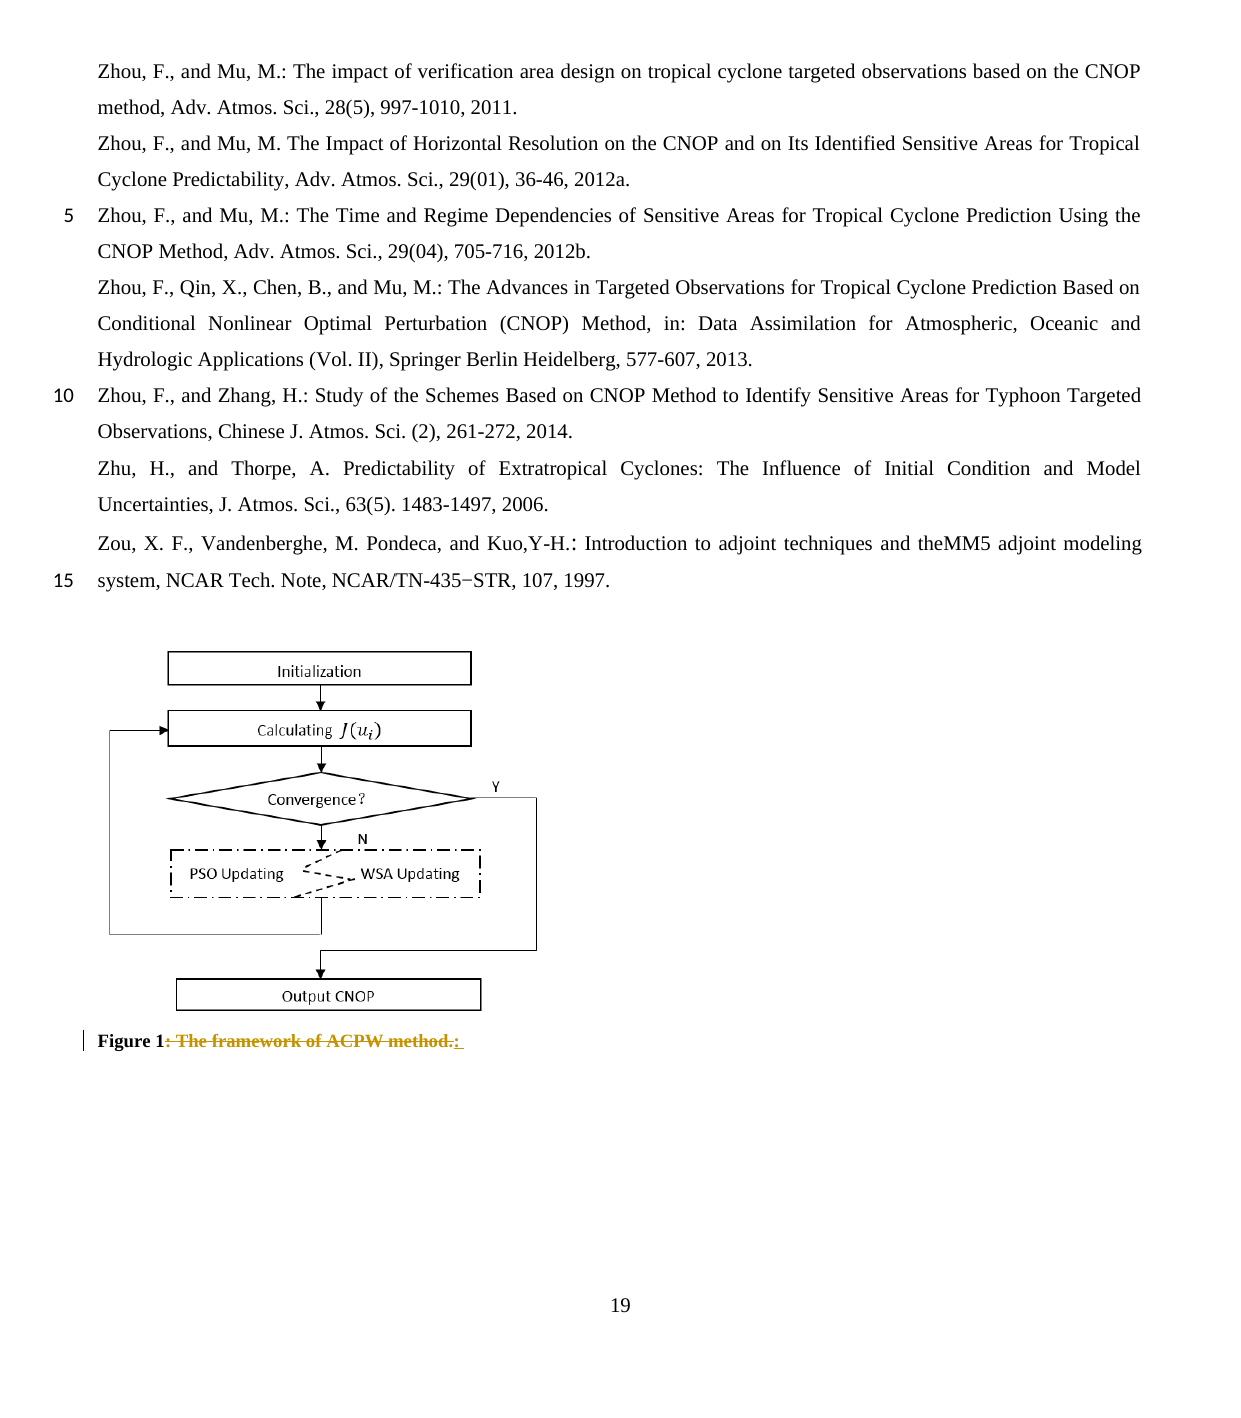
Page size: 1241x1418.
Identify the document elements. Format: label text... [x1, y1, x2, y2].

text Zhou, F., and Zhang, H.: Study of the Schemes Based on CNOP Method to Identify Sensitive Areas for Typhoon Targeted Observations, Chinese J. Atmos. Sci. (2), 261-272, 2014. [97, 383, 1143, 443]
text Zhou, F., Qin, X., Chen, B., and Mu, M.: The Advances in Targeted Observations for Tropical Cyclone Prediction Based on Conditional Nonlinear Optimal Perturbation (CNOP) Method, in: Data Assimilation for Atmospheric, Oceanic and Hydrologic Applications (Vol. II), Springer Berlin Heidelberg, 577-607, 2013. [97, 275, 1143, 371]
text Figure 1 [97, 1029, 1143, 1051]
text Zhu, H., and Thorpe, A. Predictability of Extratropical Cyclones: The Influence of Initial Condition and Model Uncertainties, J. Atmos. Sci., 63(5). 1483-1497, 2006. [97, 456, 1143, 516]
text Zhou, F., and Mu, M. The Impact of Horizontal Resolution on the CNOP and on Its Identified Sensitive Areas for Tropical Cyclone Predictability, Adv. Atmos. Sci., 29(01), 36-46, 2012a. [97, 131, 1143, 191]
picture [97, 640, 548, 1018]
text Zhou, F., and Mu, M.: The Time and Regime Dependencies of Sensitive Areas for Tropical Cyclone Prediction Using the CNOP Method, Adv. Atmos. Sci., 29(04), 705-716, 2012b. [97, 203, 1143, 263]
text Zhou, F., and Mu, M.: The impact of verification area design on tropical cyclone targeted observations based on the CNOP method, Adv. Atmos. Sci., 28(5), 997-1010, 2011. [97, 59, 1143, 119]
text Zou, X. F., Vandenberghe, M. Pondeca, and Kuo,Y-H.: Introduction to adjoint techniques and theMM5 adjoint modeling system, NCAR Tech. Note, NCAR/TN-435−STR, 107, 1997. [97, 528, 1143, 592]
